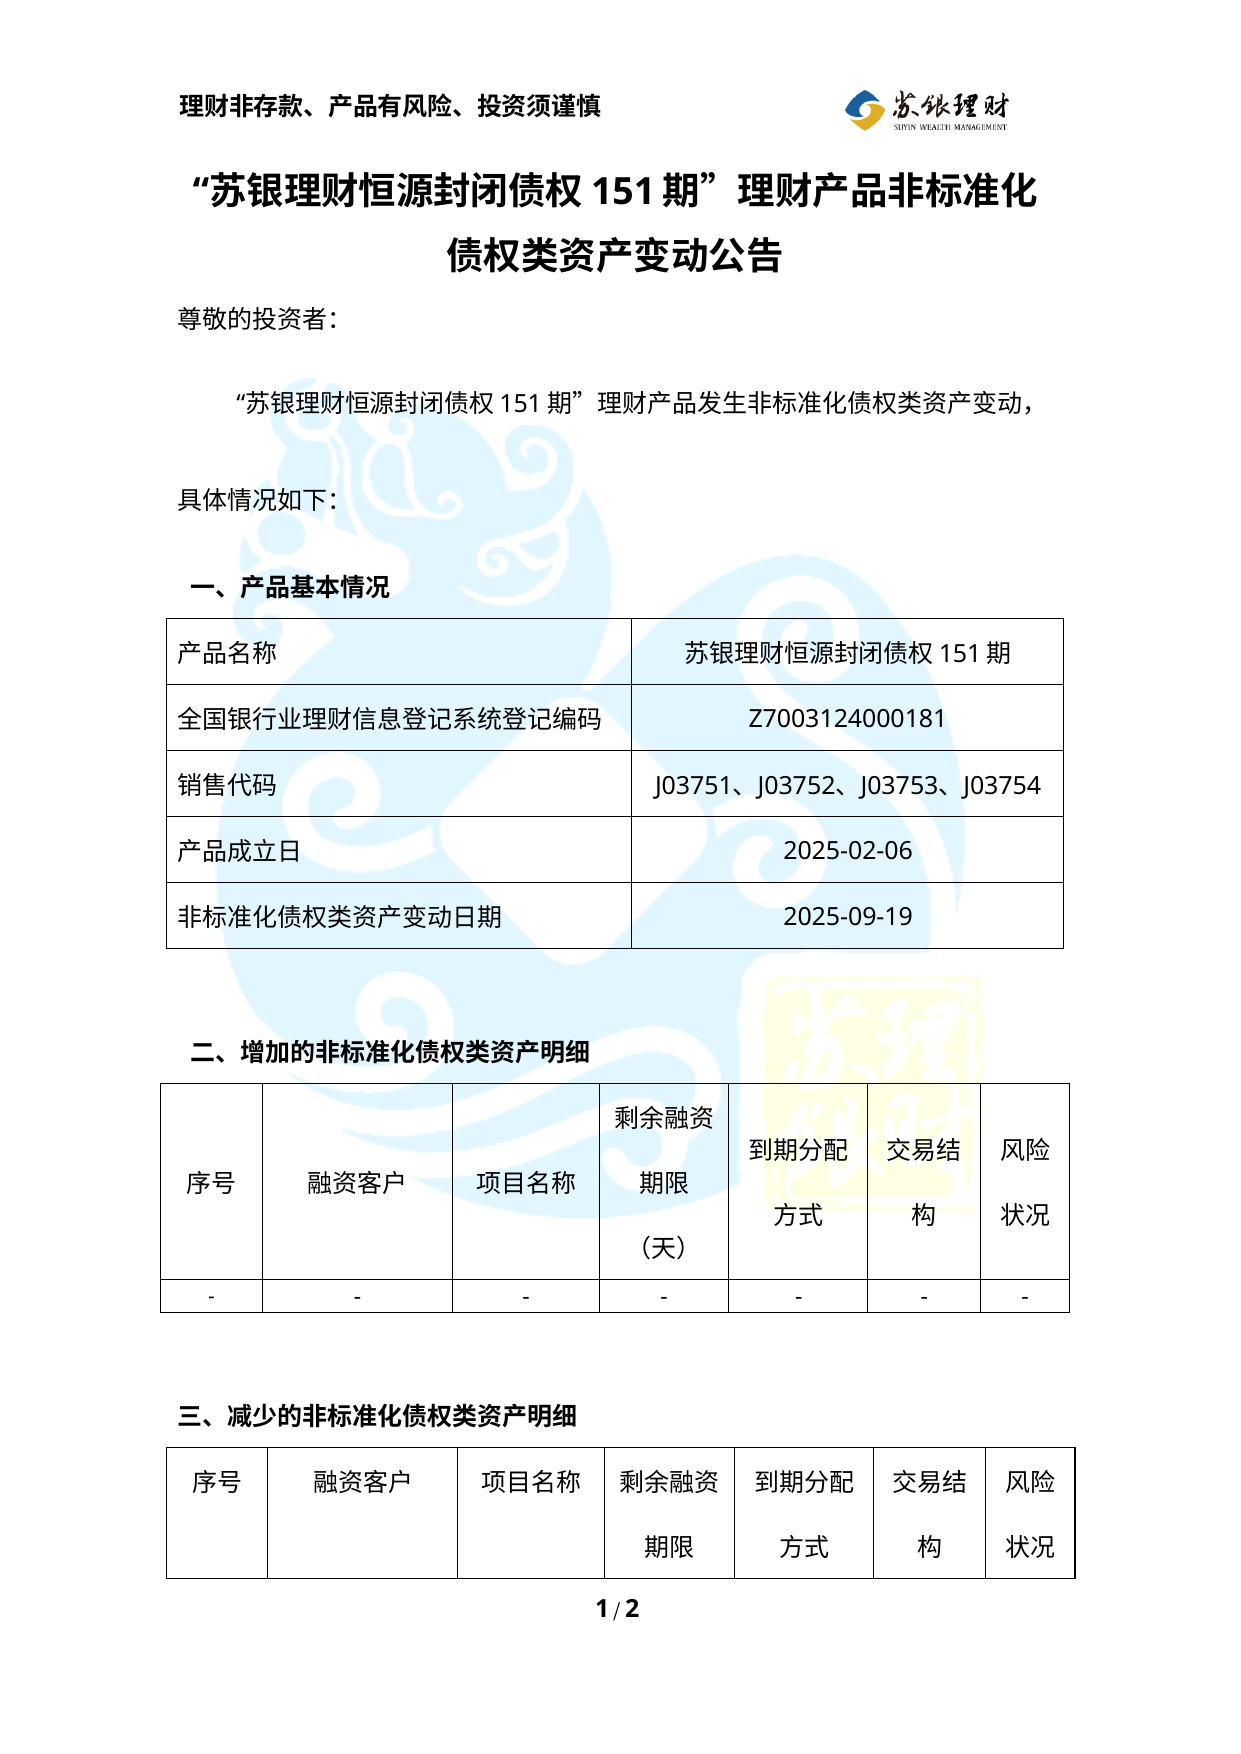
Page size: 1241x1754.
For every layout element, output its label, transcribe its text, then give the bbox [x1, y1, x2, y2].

table_cell 2025-09-19 [632, 883, 1063, 948]
table_header 融资客户 [268, 1448, 457, 1578]
table_cell Z7003124000181 [632, 685, 1063, 750]
text “苏银理财恒源封闭债权151期”理财产品非标准化债权类资产变动公告 [177, 156, 1053, 286]
table_cell 销售代码 [167, 751, 631, 816]
table_cell J03751、J03752、J03753、J03754 [632, 751, 1063, 816]
table_header 项目名称 [458, 1448, 604, 1578]
table_header 融资客户 [263, 1084, 452, 1279]
table_cell - [868, 1280, 980, 1312]
table_header 序号 [167, 1448, 267, 1578]
subtitle 一、产品基本情况 [190, 553, 1053, 618]
table_header 到期分配方式 [735, 1448, 873, 1578]
table_cell - [453, 1280, 599, 1312]
table_cell 全国银行业理财信息登记系统登记编码 [167, 685, 631, 750]
text 尊敬的投资者： [177, 286, 1053, 351]
subtitle 二、增加的非标准化债权类资产明细 [190, 1018, 1053, 1083]
subtitle 减少的非标准化债权类资产明细 [177, 1382, 1053, 1447]
table_cell 产品成立日 [167, 817, 631, 882]
table_header 序号 [161, 1084, 262, 1279]
table_header 项目名称 [453, 1084, 599, 1279]
table_header 产品名称 [167, 619, 631, 684]
table_header 交易结构 [868, 1084, 980, 1279]
table_cell 非标准化债权类资产变动日期 [167, 883, 631, 948]
table_header 到期分配方式 [729, 1084, 867, 1279]
table_cell - [981, 1280, 1069, 1312]
picture [820, 72, 1039, 143]
table_header 剩余融资期限（天） [605, 1448, 734, 1578]
table_header 风险状况 [986, 1448, 1074, 1578]
table_cell - [161, 1280, 262, 1312]
table_cell - [263, 1280, 452, 1312]
text “苏银理财恒源封闭债权151期”理财产品发生非标准化债权类资产变动，具体情况如下： [177, 369, 1053, 531]
table_header 风险状况 [981, 1084, 1069, 1279]
table_cell - [729, 1280, 867, 1312]
table_cell - [600, 1280, 728, 1312]
table_header 剩余融资期限（天） [600, 1084, 728, 1279]
table_header 苏银理财恒源封闭债权151期 [632, 619, 1063, 684]
table_header 交易结构 [874, 1448, 985, 1578]
table_cell 2025-02-06 [632, 817, 1063, 882]
